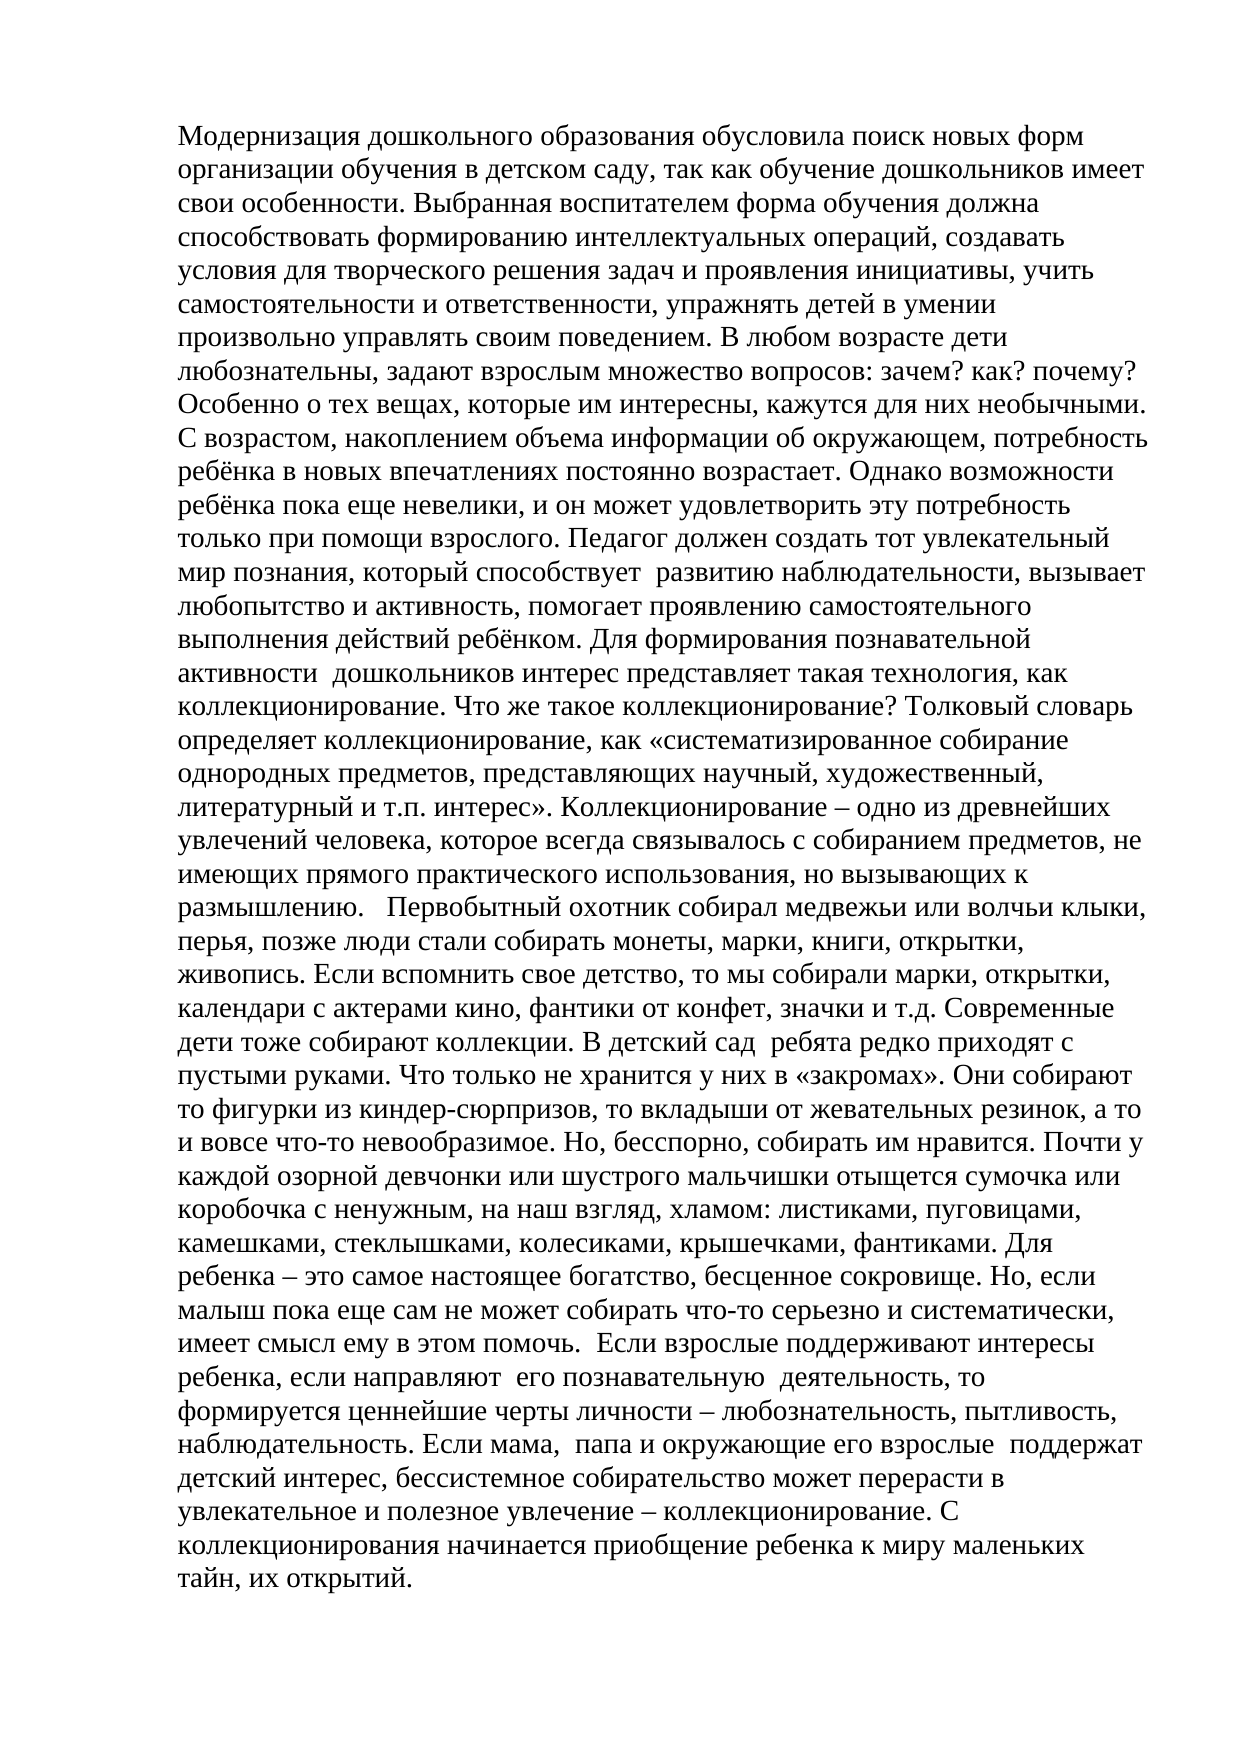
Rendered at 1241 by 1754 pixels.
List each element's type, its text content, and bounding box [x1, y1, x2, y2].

text Модернизация дошкольного образования обусловила поиск новых форм организации обучения в детском саду, так как обучение дошкольников имеет свои особенности. Выбранная воспитателем форма обучения должна способствовать формированию интеллектуальных операций, создавать условия для творческого решения задач и проявления инициативы, учить самостоятельности и ответственности, упражнять детей в умении произвольно управлять своим поведением. В любом возрасте дети любознательны, задают взрослым множество вопросов: зачем? как? почему? Особенно о тех вещах, которые им интересны, кажутся для них необычными. С возрастом, накоплением объема информации об окружающем, потребность ребёнка в новых впечатлениях постоянно возрастает. Однако возможности ребёнка пока еще невелики, и он может удовлетворить эту потребность только при помощи взрослого. Педагог должен создать тот увлекательный мир познания, который способствует развитию наблюдательности, вызывает любопытство и активность, помогает проявлению самостоятельного выполнения действий ребёнком. Для формирования познавательной активности дошкольников интерес представляет такая технология, как коллекционирование. Что же такое коллекционирование? Толковый словарь определяет коллекционирование, как «систематизированное собирание однородных предметов, представляющих научный, художественный, литературный и т.п. интерес». Коллекционирование – одно из древнейших увлечений человека, которое всегда связывалось с собиранием предметов, не имеющих прямого практического использования, но вызывающих к размышлению. Первобытный охотник собирал медвежьи или волчьи клыки, перья, позже люди стали собирать монеты, марки, книги, открытки, живопись. Если вспомнить свое детство, то мы собирали марки, открытки, календари с актерами кино, фантики от конфет, значки и т.д. Современные дети тоже собирают коллекции. В детский сад ребята редко приходят с пустыми руками. Что только не хранится у них в «закромах». Они собирают то фигурки из киндер-сюрпризов, то вкладыши от жевательных резинок, а то и вовсе что-то невообразимое. Но, бесспорно, собирать им нравится. Почти у каждой озорной девчонки или шустрого мальчишки отыщется сумочка или коробочка с ненужным, на наш взгляд, хламом: листиками, пуговицами, камешками, стеклышками, колесиками, крышечками, фантиками. Для ребенка – это самое настоящее богатство, бесценное сокровище. Но, если малыш пока еще сам не может собирать что-то серьезно и систематически, имеет смысл ему в этом помочь. Если взрослые поддерживают интересы ребенка, если направляют его познавательную деятельность, то формируется ценнейшие черты личности – любознательность, пытливость, наблюдательность. Если мама, папа и окружающие его взрослые поддержат детский интерес, бессистемное собирательство может перерасти в увлекательное и полезное увлечение – коллекционирование. С коллекционирования начинается приобщение ребенка к миру маленьких тайн, их открытий. [177, 118, 1152, 1594]
